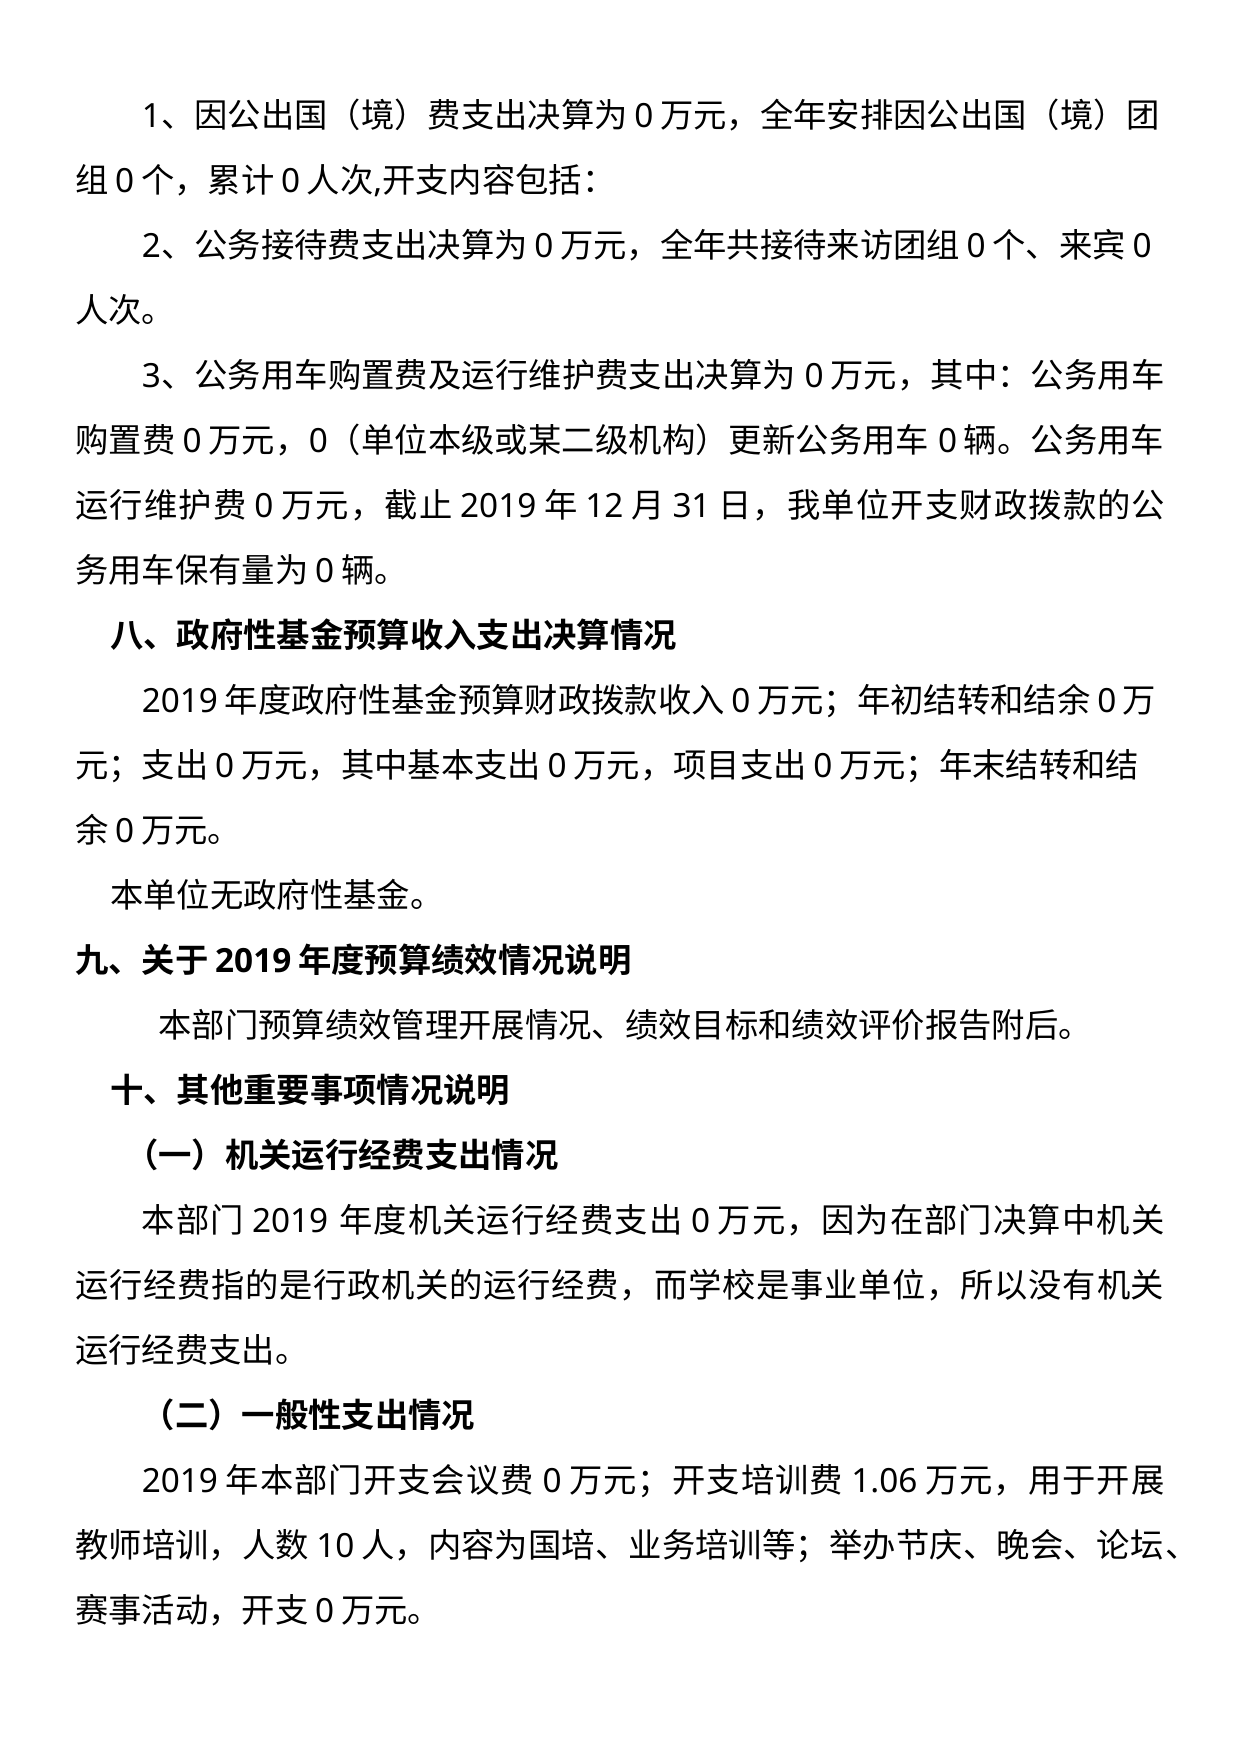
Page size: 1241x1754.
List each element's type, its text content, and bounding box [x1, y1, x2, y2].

text 3、公务用车购置费及运行维护费支出决算为0万元，其中：公务用车购置费0万元，0（单位本级或某二级机构）更新公务用车0辆。公务用车运行维护费0万元，截止2019年12月31日，我单位开支财政拨款的公务用车保有量为0辆。 [75, 341, 1165, 601]
text 九、关于2019年度预算绩效情况说明 [75, 926, 1165, 991]
text 十、其他重要事项情况说明 [75, 1056, 1165, 1121]
text 本部门预算绩效管理开展情况、绩效目标和绩效评价报告附后。 [75, 991, 1165, 1056]
text 2019年本部门开支会议费0万元；开支培训费1.06万元，用于开展教师培训，人数10人，内容为国培、业务培训等；举办节庆、晚会、论坛、赛事活动，开支0万元。 [75, 1446, 1165, 1641]
text 本部门2019 年度机关运行经费支出0万元，因为在部门决算中机关运行经费指的是行政机关的运行经费，而学校是事业单位，所以没有机关运行经费支出。 [75, 1186, 1165, 1381]
text （一）机关运行经费支出情况 [75, 1121, 1165, 1186]
text 2、公务接待费支出决算为0万元，全年共接待来访团组0个、来宾0人次。 [75, 211, 1165, 341]
text 八、政府性基金预算收入支出决算情况 [75, 601, 1165, 666]
text 1、因公出国（境）费支出决算为0万元，全年安排因公出国（境）团组0个，累计0人次,开支内容包括： [75, 81, 1165, 211]
text （二）一般性支出情况 [75, 1381, 1165, 1446]
text 2019年度政府性基金预算财政拨款收入0万元；年初结转和结余0万元；支出0万元，其中基本支出0万元，项目支出0万元；年末结转和结余0万元。 [75, 666, 1165, 861]
text 本单位无政府性基金。 [75, 861, 1165, 926]
